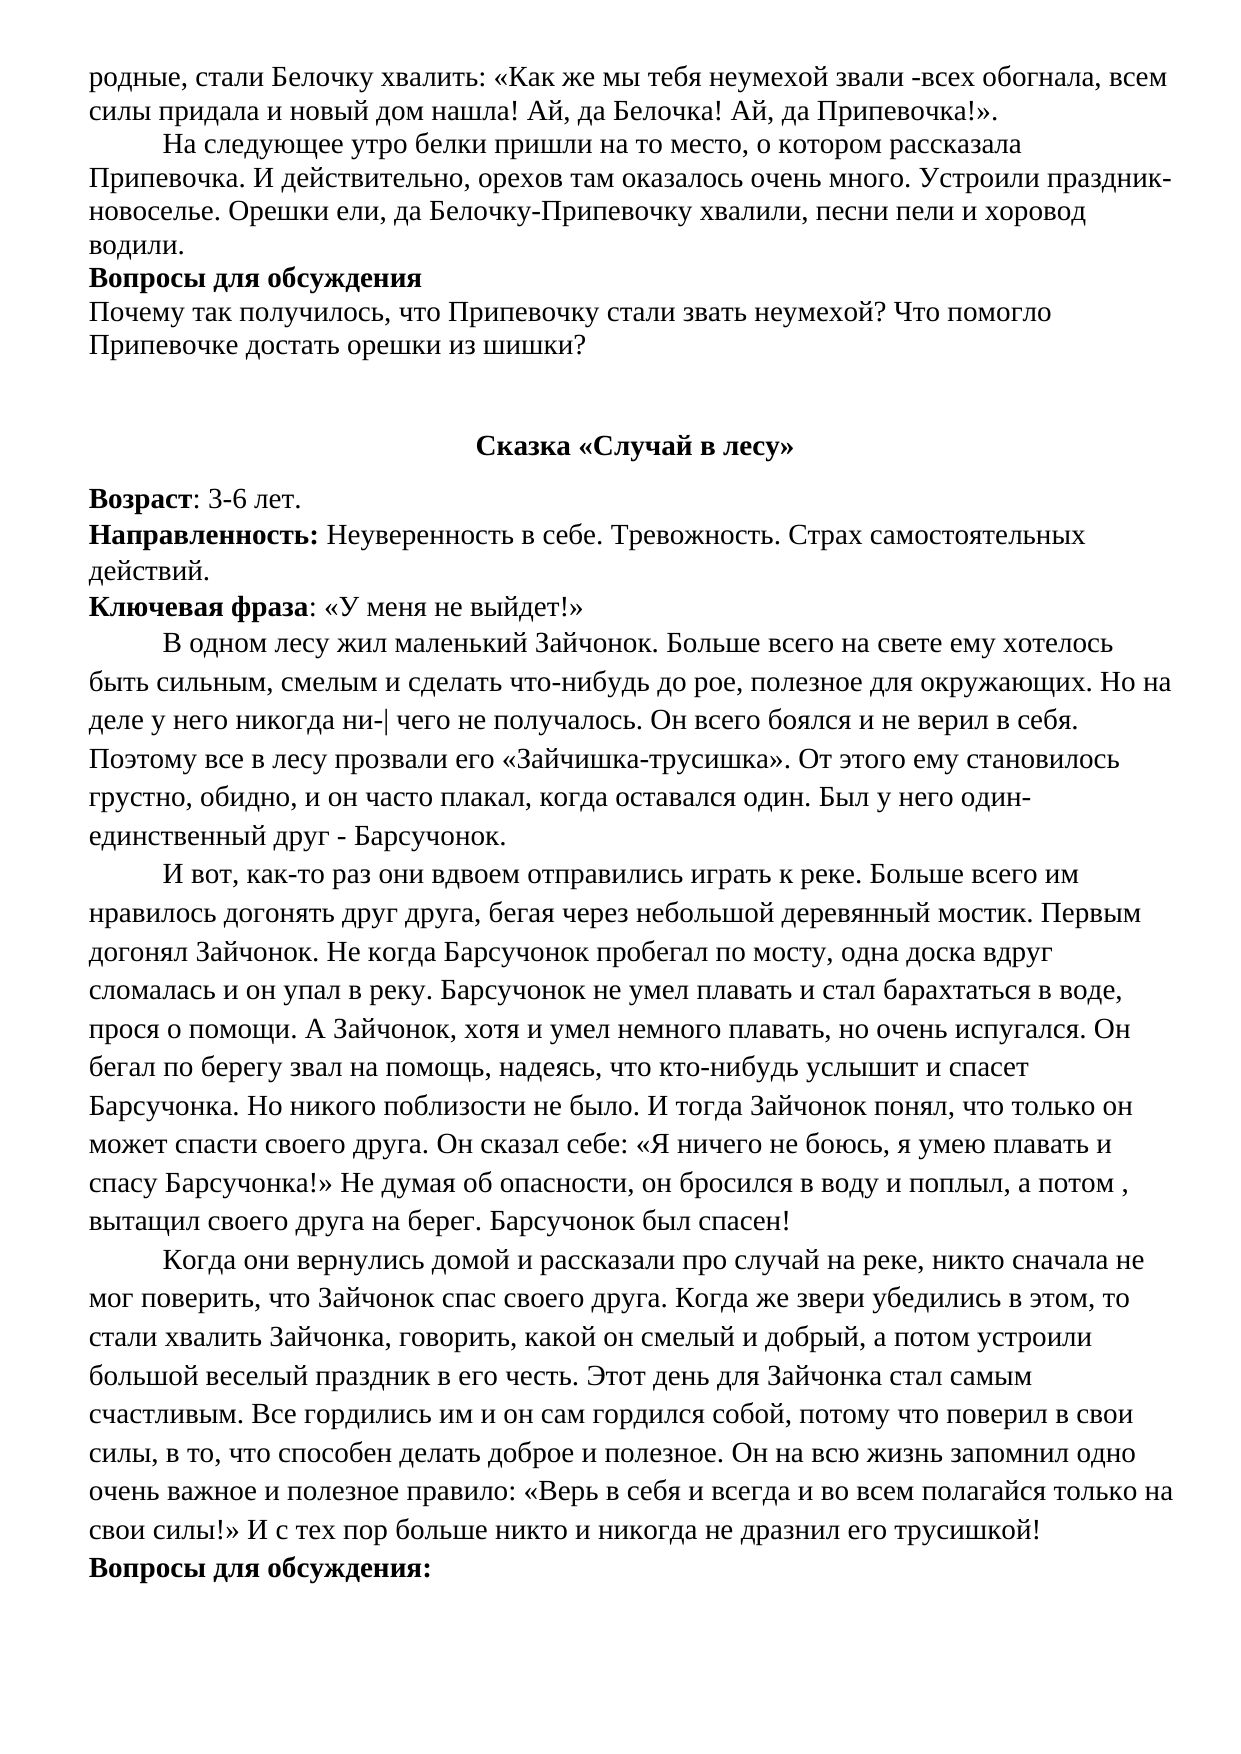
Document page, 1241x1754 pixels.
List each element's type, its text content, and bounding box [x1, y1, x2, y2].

text Когда они вернулись домой и рассказали про случай на реке, никто сначала не мог поверить, что Зайчонок спас своего друга. Когда же звери убедились в этом, то стали хвалить Зайчонка, говорить, какой он смелый и добрый, а потом устроили большой веселый праздник в его честь. Этот день для Зайчонка стал самым счастливым. Все гордились им и он сам гордился собой, потому что поверил в свои силы, в то, что способен делать доброе и полезное. Он на всю жизнь запомнил одно очень важное и полезное правило: «Верь в себя и всегда и во всем полагайся только на свои силы!» И с тех пор больше никто и никогда не дразнил его трусишкой! [88, 1242, 1181, 1545]
text Ключевая фраза: «У меня не выйдет!» [88, 589, 1181, 623]
text Сказка «Случай в лесу» [88, 428, 1181, 462]
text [88, 59, 1181, 126]
text На следующее утро белки пришли на то место, о котором рассказала Припевочка. И действительно, орехов там оказалось очень много. Устроили праздник-новоселье. Орешки ели, да Белочку-Припевочку хвалили, песни пели и хоровод водили. [88, 126, 1181, 260]
text Почему так получилось, что Припевочку стали звать неумехой? Что помогло Припевочке достать орешки из шишки? [88, 294, 1181, 361]
text В одном лесу жил маленький Зайчонок. Больше всего на свете ему хотелось быть сильным, смелым и сделать что-нибудь до рое, полезное для окружающих. Но на деле у него никогда ни-| чего не получалось. Он всего боялся и не верил в себя. Поэтому все в лесу прозвали его «Зайчишка-трусишка». От этого ему становилось грустно, обидно, и он часто плакал, когда оставался один. Был у него один-единственный друг - Барсучонок. [88, 625, 1181, 852]
text Направленность: Неуверенность в себе. Тревожность. Страх самостоятельных действий. [88, 517, 1181, 587]
text Возраст: 3-6 лет. [88, 481, 1181, 514]
text И вот, как-то раз они вдвоем отправились играть к реке. Больше всего им нравилось догонять друг друга, бегая через небольшой деревянный мостик. Первым догонял Зайчонок. Не когда Барсучонок пробегал по мосту, одна доска вдруг сломалась и он упал в реку. Барсучонок не умел плавать и стал барахтаться в воде, прося о помощи. А Зайчонок, хотя и умел немного плавать, но очень испугался. Он бегал по берегу звал на помощь, надеясь, что кто-нибудь услышит и спасет Барсучонка. Но никого поблизости не было. И тогда Зайчонок понял, что только он может спасти своего друга. Он сказал себе: «Я ничего не боюсь, я умею плавать и спасу Барсучонка!» Не думая об опасности, он бросился в воду и поплыл, а потом , вытащил своего друга на берег. Барсучонок был спасен! [88, 857, 1181, 1237]
text Вопросы для обсуждения: [88, 1550, 1181, 1584]
text Вопросы для обсуждения [88, 260, 1181, 294]
